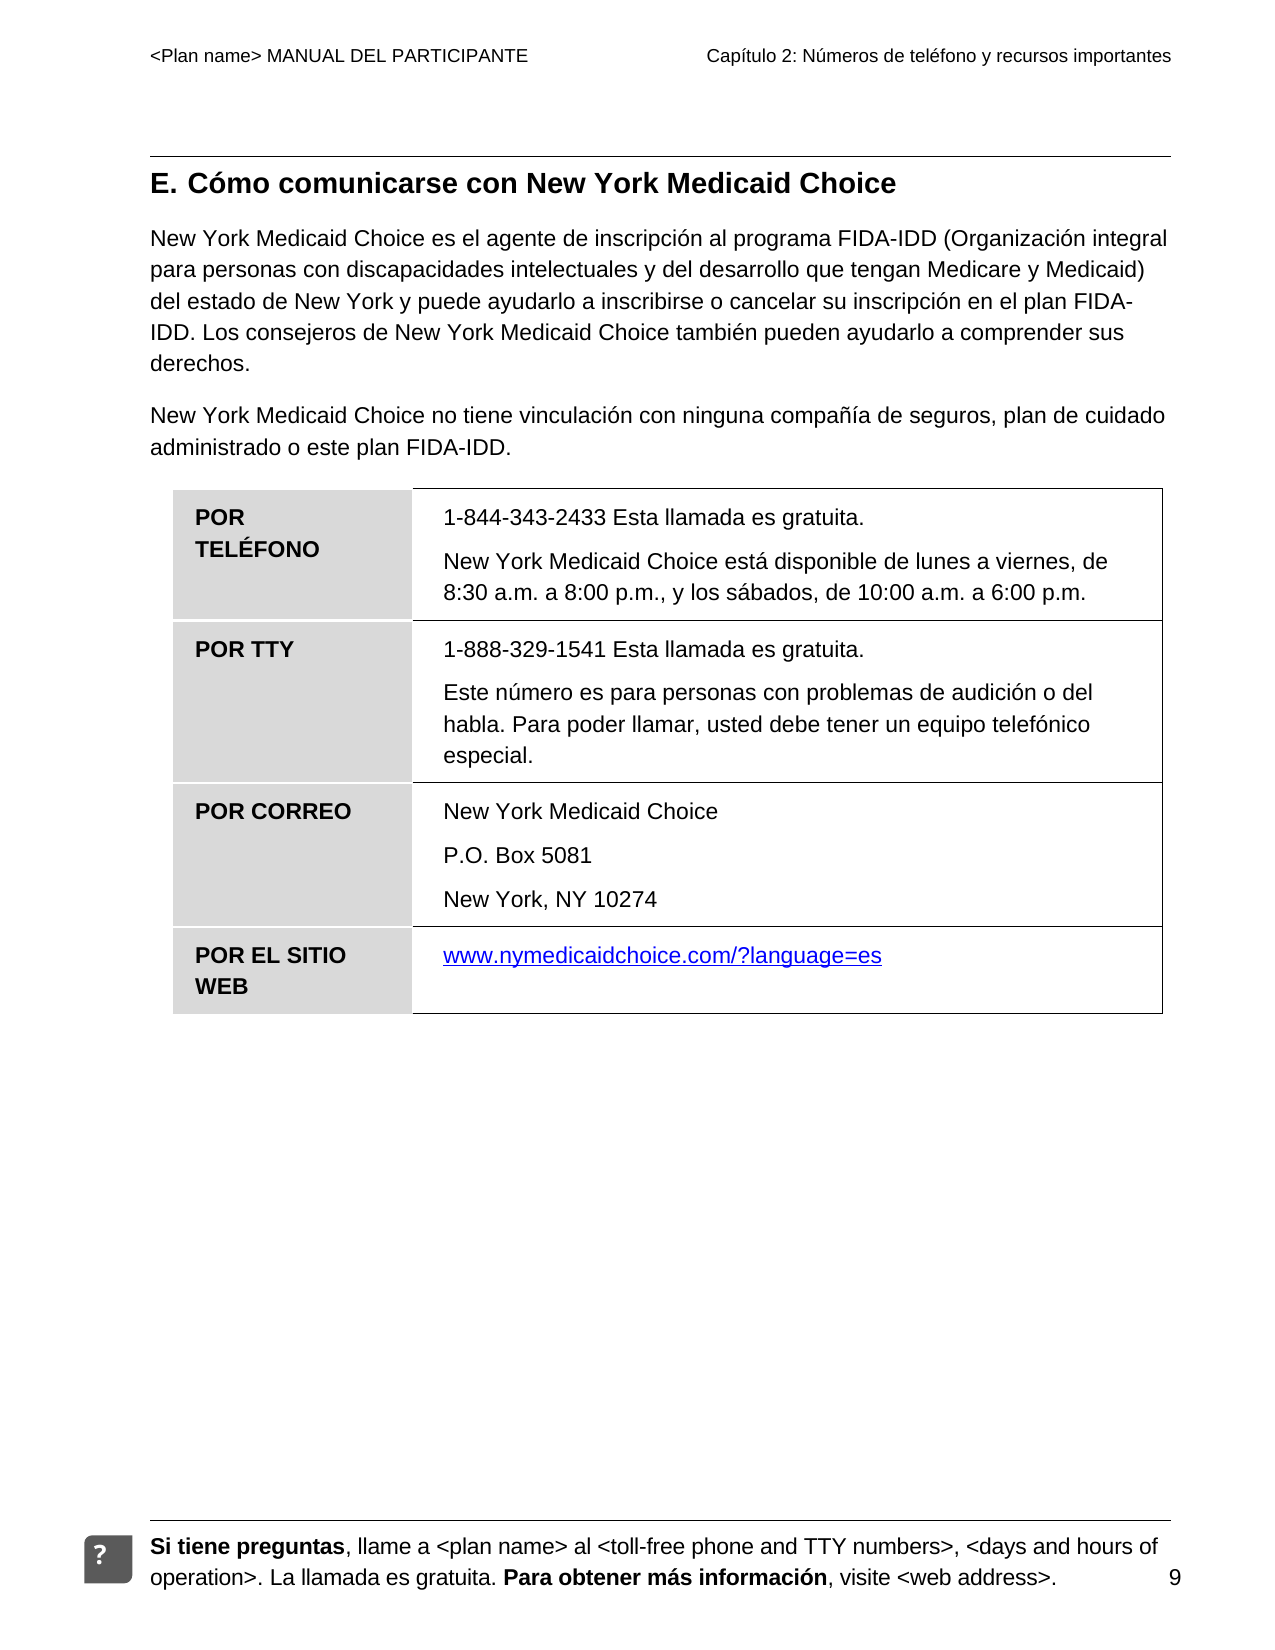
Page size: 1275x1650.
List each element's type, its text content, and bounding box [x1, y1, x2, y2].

subtitle Cómo comunicarse con New York Medicaid Choice [150, 157, 1171, 201]
text New York Medicaid Choice es el agente de inscripción al programa FIDA-IDD (Organización integral para personas con discapacidades intelectuales y del desarrollo que tengan Medicare y Medicaid) del estado de New York y puede ayudarlo a inscribirse o cancelar su inscripción en el plan FIDA-IDD. Los consejeros de New York Medicaid Choice también pueden ayudarlo a comprender sus derechos. [150, 222, 1171, 378]
table_cell 1-888-329-1541 Esta llamada es gratuita. Este número es para personas con problemas de audición o del habla. Para poder llamar, usted debe tener un equipo telefónico especial. [413, 621, 1162, 782]
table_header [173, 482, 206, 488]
table_header [413, 482, 1162, 488]
table_cell 1-844-343-2433 Esta llamada es gratuita. New York Medicaid Choice está disponible de lunes a viernes, de 8:30 a.m. a 8:00 p.m., y los sábados, de 10:00 a.m. a 6:00 p.m. [413, 489, 1162, 619]
table_cell New York Medicaid Choice P.O. Box 5081 New York, NY 10274 [413, 783, 1162, 926]
table_cell POR CORREO [173, 784, 412, 926]
text New York Medicaid Choice no tiene vinculación con ninguna compañía de seguros, plan de cuidado administrado o este plan FIDA-IDD. [150, 399, 1171, 461]
table_cell www.nymedicaidchoice.com/?language=es [413, 927, 1162, 1013]
table_cell POR TTY [173, 622, 412, 782]
table_cell POR EL SITIO WEB [173, 928, 412, 1013]
table_cell POR TELÉFONO [173, 490, 412, 619]
